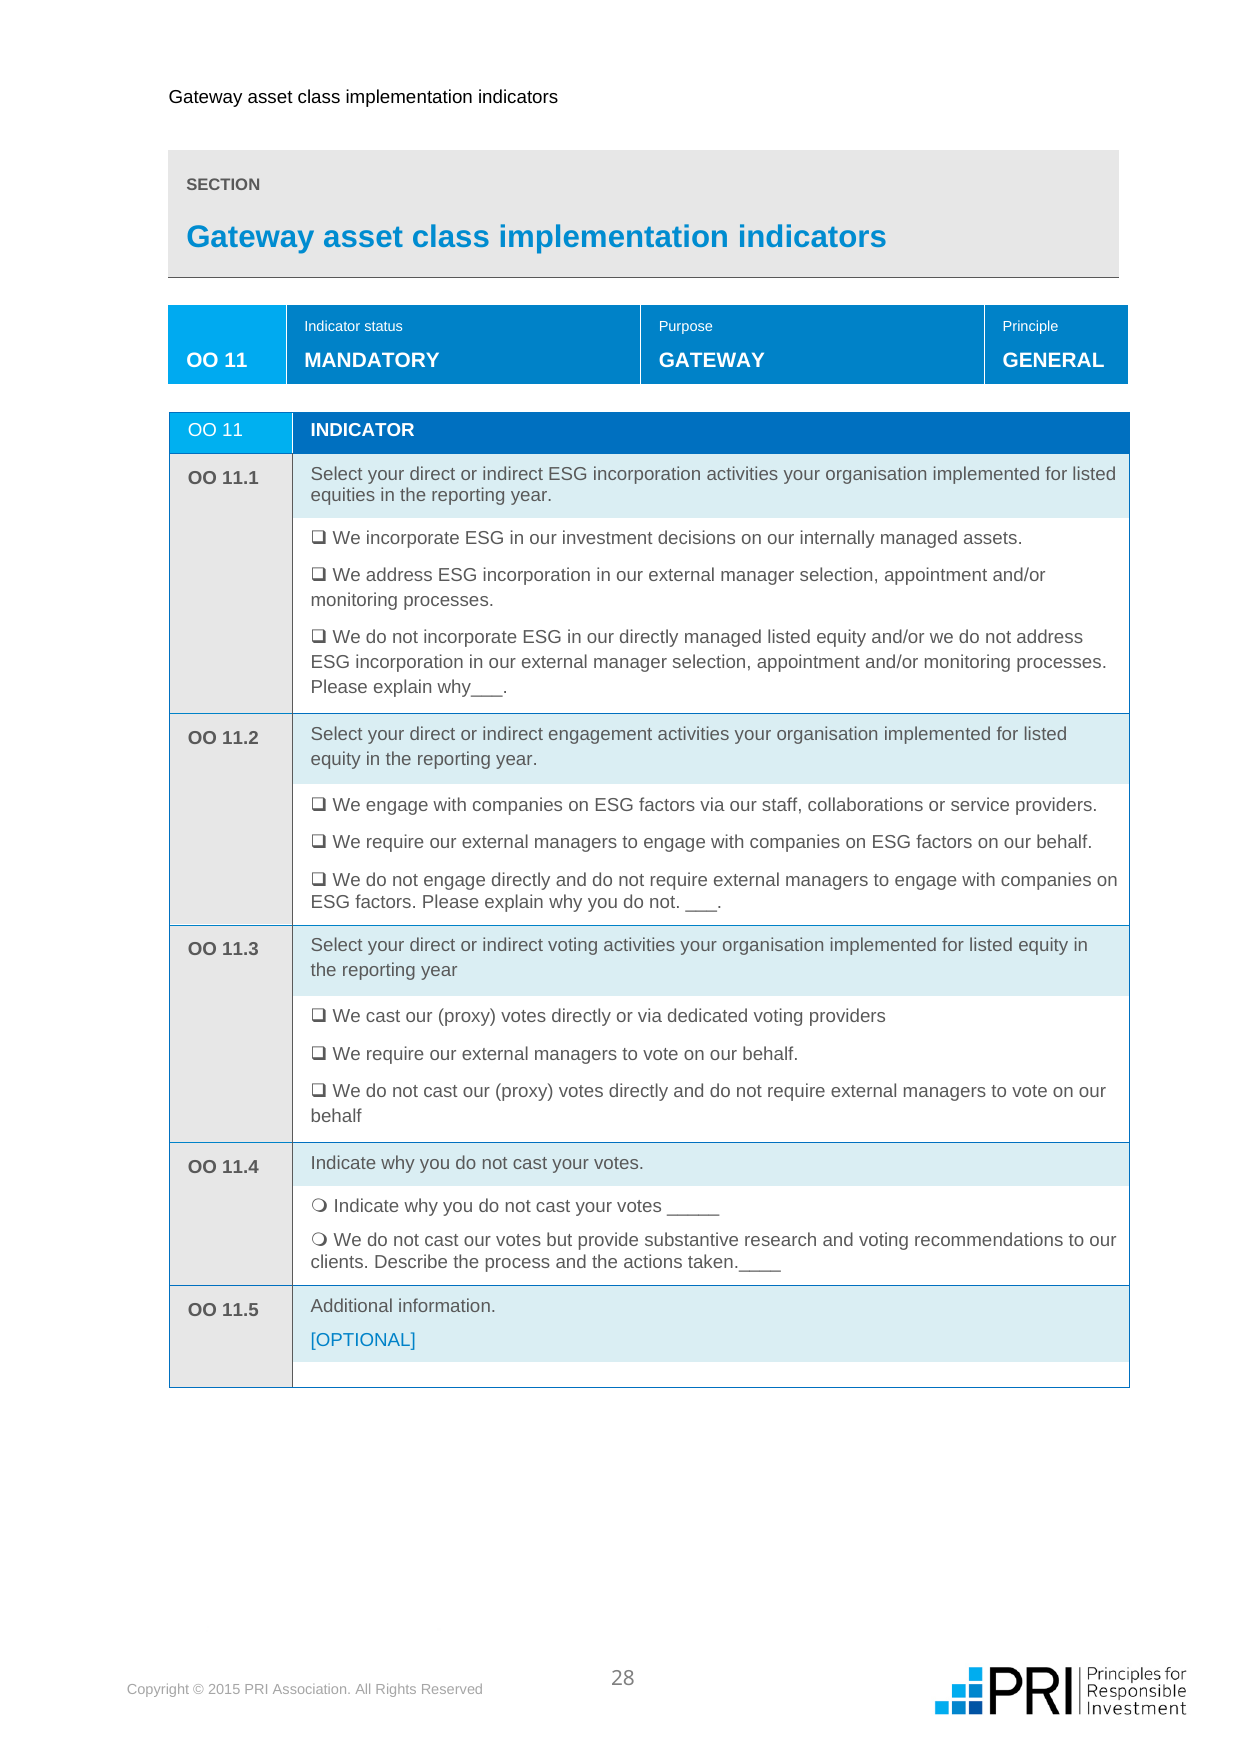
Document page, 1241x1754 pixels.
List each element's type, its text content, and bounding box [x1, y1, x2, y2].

table_cell Select your direct or indirect voting activities your organisation implemented for listed equity in the reporting year [293, 926, 1129, 996]
table_cell OO 11.2 [170, 714, 292, 924]
table_header [168, 305, 286, 342]
table_header Purpose [641, 305, 984, 342]
table_cell We engage with companies on ESG factors via our staff, collaborations or service providers. We require our external managers to engage with companies on ESG factors on our behalf. We do not engage directly and do not require external managers to engage with companies on ESG factors. Please explain why you do not. ___. [293, 785, 1129, 924]
table_cell [170, 518, 292, 713]
table_cell OO 11.1 [170, 454, 292, 518]
table_cell GENERAL [985, 342, 1128, 384]
table_cell [293, 1363, 1129, 1387]
table_cell We incorporate ESG in our investment decisions on our internally managed assets. We address ESG incorporation in our external manager selection, appointment and/or monitoring processes. We do not incorporate ESG in our directly managed listed equity and/or we do not address ESG incorporation in our external manager selection, appointment and/or monitoring processes. Please explain why___. [293, 518, 1129, 713]
table_cell Additional information. [Optional] [293, 1286, 1129, 1362]
table_cell Select your direct or indirect ESG incorporation activities your organisation implemented for listed equities in the reporting year. [293, 454, 1129, 518]
table_header INDICATOR [293, 413, 1129, 453]
table_cell MANDATORY [287, 342, 640, 384]
table_cell OO 11.4 [170, 1143, 292, 1285]
table_cell GATEWAY [641, 342, 984, 384]
table_cell OO 11.5 [170, 1286, 292, 1387]
table_cell Indicate why you do not cast your votes _____ We do not cast our votes but provide substantive research and voting recommendations to our clients. Describe the process and the actions taken.____ [293, 1186, 1129, 1285]
table_cell OO 11 [168, 342, 286, 384]
table_header Principle [985, 305, 1128, 342]
table_cell Gateway asset class implementation indicators [168, 194, 1119, 277]
table_header SECTION [168, 150, 1119, 193]
table_cell Select your direct or indirect engagement activities your organisation implemented for listed equity in the reporting year. [293, 714, 1129, 784]
table_header Indicator status [287, 305, 640, 342]
table_header OO 11 [170, 413, 292, 453]
table_cell Indicate why you do not cast your votes. [293, 1143, 1129, 1186]
table_cell We cast our (proxy) votes directly or via dedicated voting providers We require our external managers to vote on our behalf. We do not cast our (proxy) votes directly and do not require external managers to vote on our behalf [293, 996, 1129, 1142]
picture [0, 1561, 1241, 1754]
table_cell OO 11.3 [170, 926, 292, 1142]
